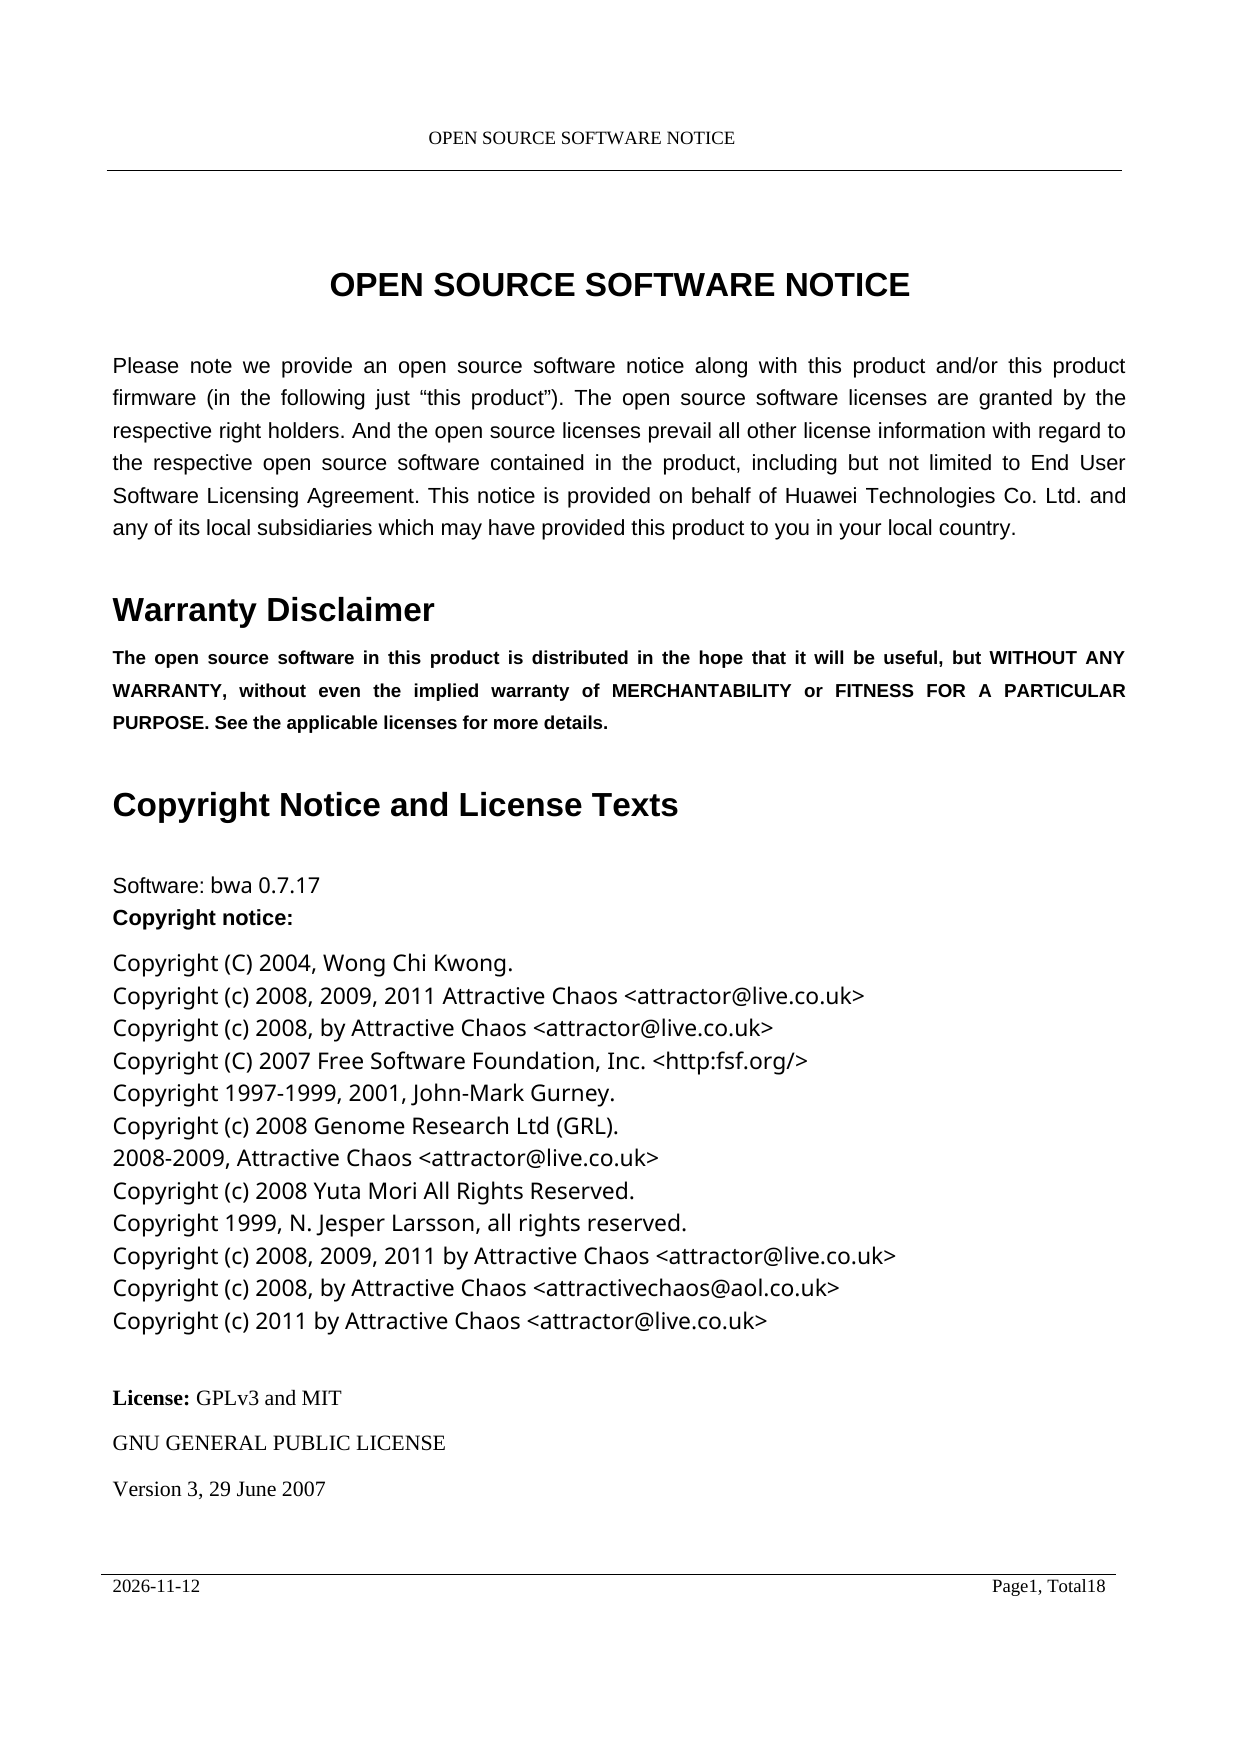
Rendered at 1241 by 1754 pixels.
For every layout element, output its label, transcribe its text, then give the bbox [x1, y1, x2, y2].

text Copyright (c) 2008 Genome Research Ltd (GRL). [112, 1109, 1128, 1142]
text Copyright (c) 2008, 2009, 2011 by Attractive Chaos <attractor@live.co.uk> [112, 1239, 1128, 1272]
text Version 3, 29 June 2007 [112, 1472, 1128, 1504]
text 2008-2009, Attractive Chaos <attractor@live.co.uk> [112, 1142, 1128, 1174]
text The open source software in this product is distributed in the hope that it will be useful, but WITHOUT ANY WARRANTY, without even the implied warranty of MERCHANTABILITY or FITNESS FOR A PARTICULAR PURPOSE. See the applicable licenses for more details. [112, 641, 1128, 739]
text Copyright 1999, N. Jesper Larsson, all rights reserved. [112, 1207, 1128, 1239]
text Copyright (C) 2004, Wong Chi Kwong. [112, 947, 1128, 979]
text License: GPLv3 and MIT [112, 1382, 1128, 1414]
text Software: bwa 0.7.17 [112, 869, 1128, 901]
text Copyright notice: [112, 901, 1128, 934]
text GNU GENERAL PUBLIC LICENSE [112, 1427, 1128, 1459]
text Copyright Notice and License Texts [112, 771, 1128, 836]
text Copyright (c) 2011 by Attractive Chaos <attractor@live.co.uk> [112, 1304, 1128, 1337]
text Copyright (C) 2007 Free Software Foundation, Inc. <http:fsf.org/> [112, 1044, 1128, 1077]
text Warranty Disclaimer [112, 576, 1128, 641]
text Copyright (c) 2008, 2009, 2011 Attractive Chaos <attractor@live.co.uk> [112, 979, 1128, 1012]
text Please note we provide an open source software notice along with this product and/or this product firmware (in the following just “this product”). The open source software licenses are granted by the respective right holders. And the open source licenses prevail all other license information with regard to the respective open source software contained in the product, including but not limited to End User Software Licensing Agreement. This notice is provided on behalf of Huawei Technologies Co. Ltd. and any of its local subsidiaries which may have provided this product to you in your local country. [112, 349, 1128, 544]
text OPEN SOURCE SOFTWARE NOTICE [112, 251, 1128, 316]
text Copyright (c) 2008 Yuta Mori All Rights Reserved. [112, 1174, 1128, 1207]
text Copyright 1997-1999, 2001, John-Mark Gurney. [112, 1077, 1128, 1109]
text Copyright (c) 2008, by Attractive Chaos <attractivechaos@aol.co.uk> [112, 1272, 1128, 1304]
text Copyright (c) 2008, by Attractive Chaos <attractor@live.co.uk> [112, 1012, 1128, 1044]
